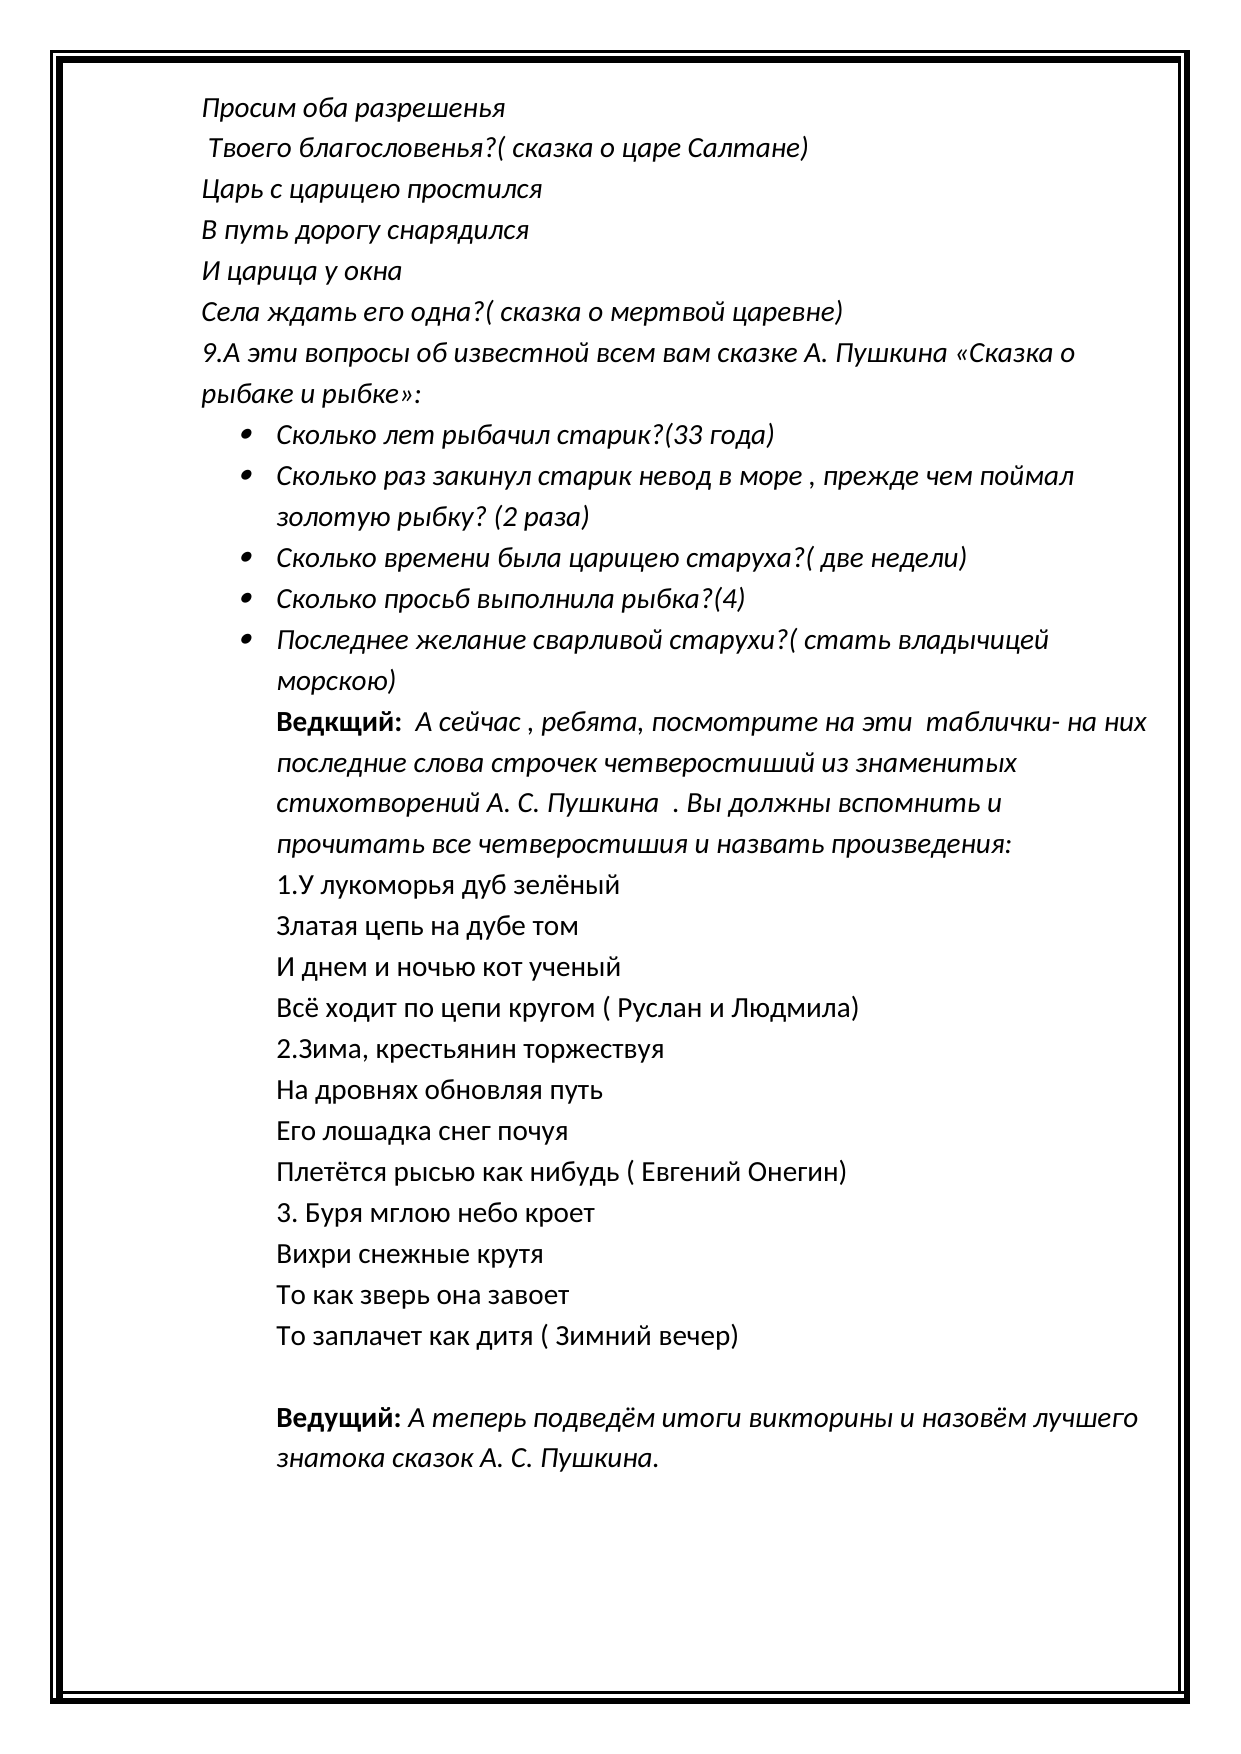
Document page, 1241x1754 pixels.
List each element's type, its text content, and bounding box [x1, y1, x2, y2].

list Всё ходит по цепи кругом ( Руслан и Людмила) [276, 989, 1152, 1025]
list Села ждать его одна?( сказка о мертвой царевне) [201, 293, 1152, 329]
list В путь дорогу снарядился [201, 211, 1152, 247]
list Ведкщий: А сейчас , ребята, посмотрите на эти таблички- на них последние слова строчек четверостиший из знаменитых стихотворений А. С. Пушкина . Вы должны вспомнить и прочитать все четверостишия и назвать произведения: [276, 703, 1152, 861]
list Просим оба разрешенья [201, 89, 1152, 124]
list Сколько времени была царицею старуха?( две недели) [239, 539, 1152, 574]
list 3. Буря мглою небо кроет [276, 1194, 1152, 1229]
list И днем и ночью кот ученый [276, 948, 1152, 984]
list То как зверь она завоет [276, 1276, 1152, 1311]
list 1.У лукоморья дуб зелёный [276, 866, 1152, 902]
list 9.А эти вопросы об известной всем вам сказке А. Пушкина «Сказка о рыбаке и рыбке»: [201, 334, 1152, 411]
list Твоего благословенья?( сказка о царе Салтане) [201, 129, 1152, 165]
list Сколько просьб выполнила рыбка?(4) [239, 580, 1152, 616]
list Последнее желание сварливой старухи?( стать владычицей морскою) [239, 621, 1152, 697]
list На дровнях обновляя путь [276, 1071, 1152, 1107]
list Плетётся рысью как нибудь ( Евгений Онегин) [276, 1153, 1152, 1189]
list Сколько раз закинул старик невод в море , прежде чем поймал золотую рыбку? (2 раза) [239, 457, 1152, 534]
list Его лошадка снег почуя [276, 1112, 1152, 1148]
list Златая цепь на дубе том [276, 907, 1152, 943]
list Сколько лет рыбачил старик?(33 года) [239, 416, 1152, 452]
list Царь с царицею простился [201, 171, 1152, 206]
list То заплачет как дитя ( Зимний вечер) [276, 1317, 1152, 1352]
list Вихри снежные крутя [276, 1235, 1152, 1271]
list 2.Зима, крестьянин торжествуя [276, 1030, 1152, 1066]
list Ведущий: А теперь подведём итоги викторины и назовём лучшего знатока сказок А. С. Пушкина. [276, 1399, 1152, 1475]
list И царица у окна [201, 252, 1152, 288]
